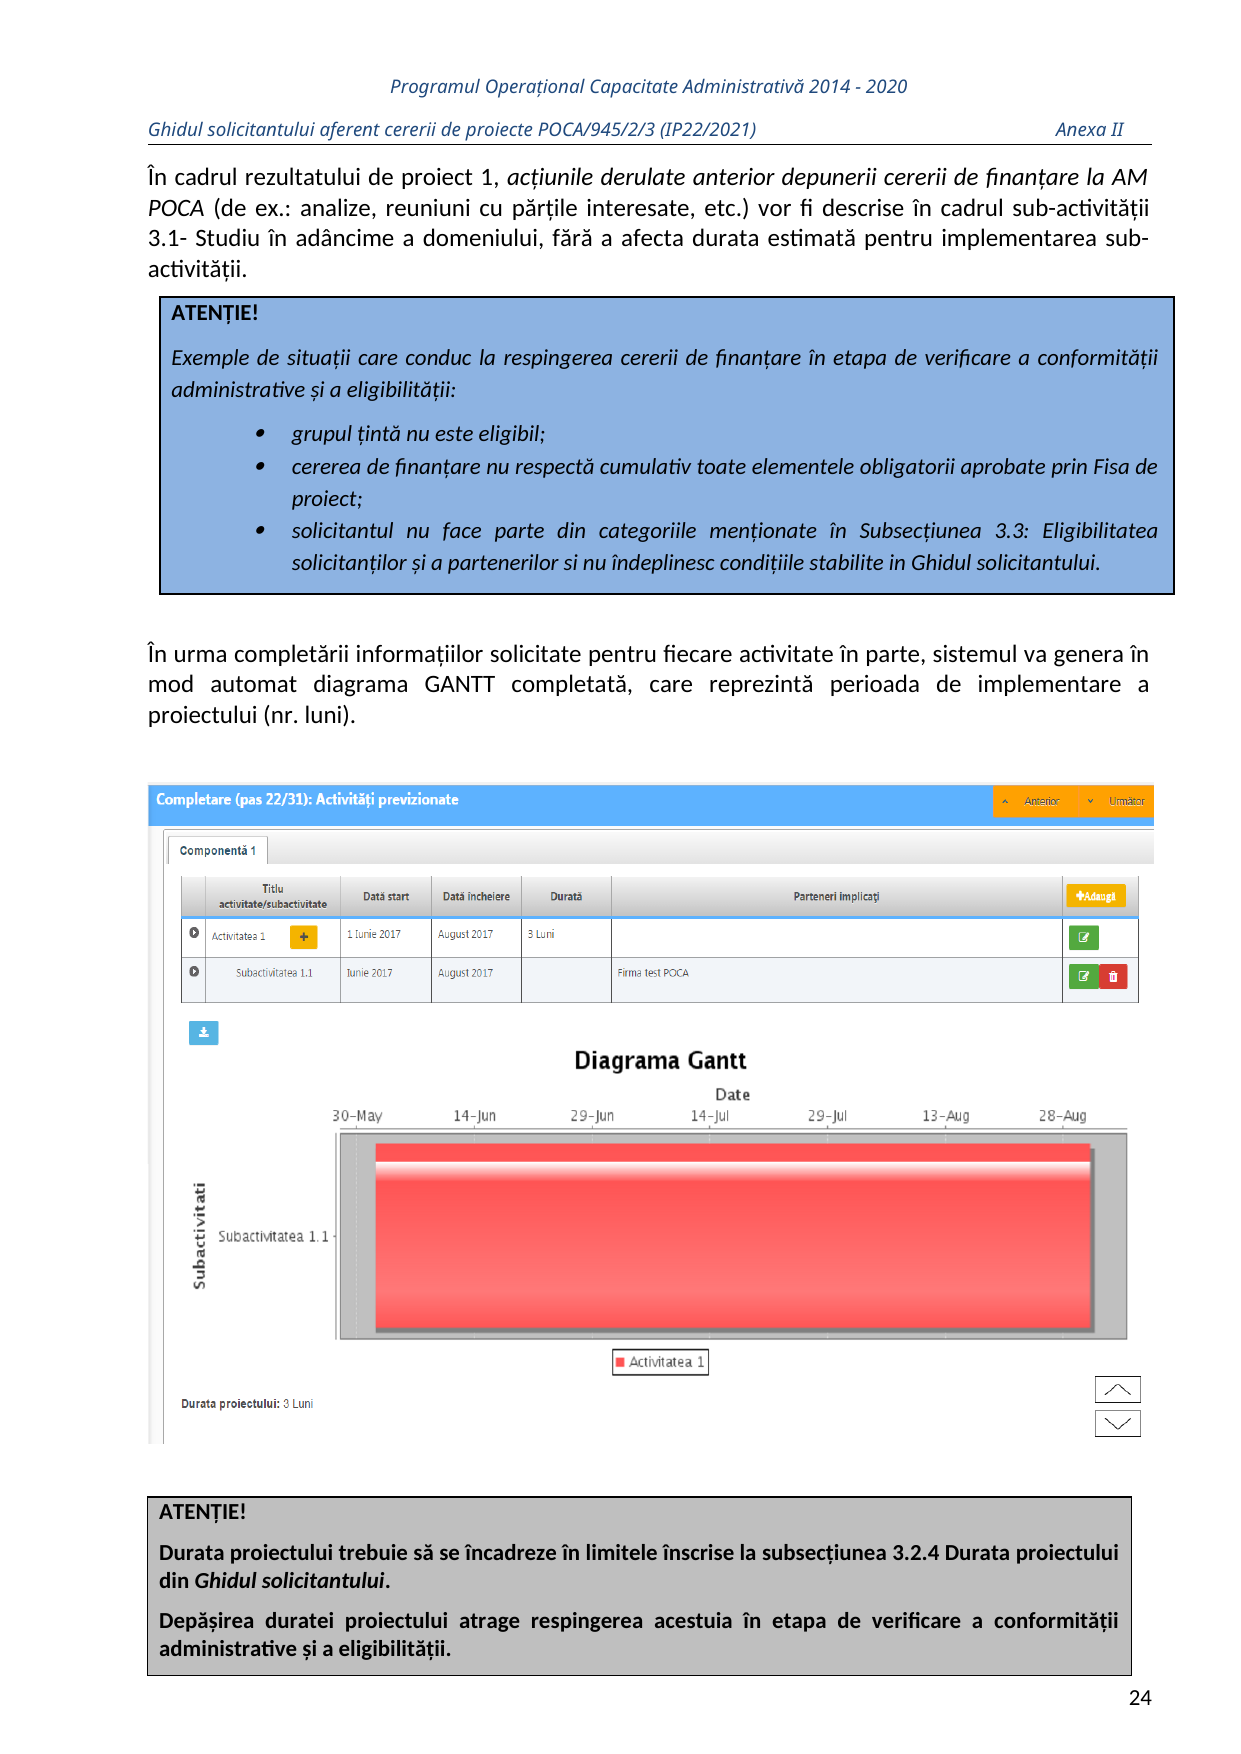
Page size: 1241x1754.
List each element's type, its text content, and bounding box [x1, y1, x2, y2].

picture [147, 782, 1154, 1444]
text În urma completării informațiilor solicitate pentru fiecare activitate în parte, sistemul va genera în mod automat diagrama GANTT completată, care reprezintă perioada de implementare a proiectului (nr. luni). [148, 638, 1152, 729]
table_header ATENȚIE! Durata proiectului trebuie să se încadreze în limitele înscrise la subsecțiunea 3.2.4 Durata proiectului din Ghidul solicitantului. Depășirea duratei proiectului atrage respingerea acestuia în etapa de verificare a conformității administrative și a eligibilității. [148, 1498, 1131, 1675]
table_header ATENȚIE! Exemple de situații care conduc la respingerea cererii de finanțare în etapa de verificare a conformității administrative și a eligibilității: grupul țintă nu este eligibil; cererea de finanțare nu respectă cumulativ toate elementele obligatorii aprobate prin Fisa de proiect; solicitantul nu face parte din categoriile menționate în Subsecțiunea 3.3: Eligibilitatea solicitanților și a partenerilor si nu îndeplinesc condițiile stabilite in Ghidul solicitantului. [161, 298, 1173, 593]
text În cadrul rezultatului de proiect 1, acțiunile derulate anterior depunerii cererii de finanțare la AM POCA (de ex.: analize, reuniuni cu părțile interesate, etc.) vor fi descrise în cadrul sub-activității 3.1- Studiu în adâncime a domeniului, fără a afecta durata estimată pentru implementarea sub-activității. [148, 161, 1152, 283]
